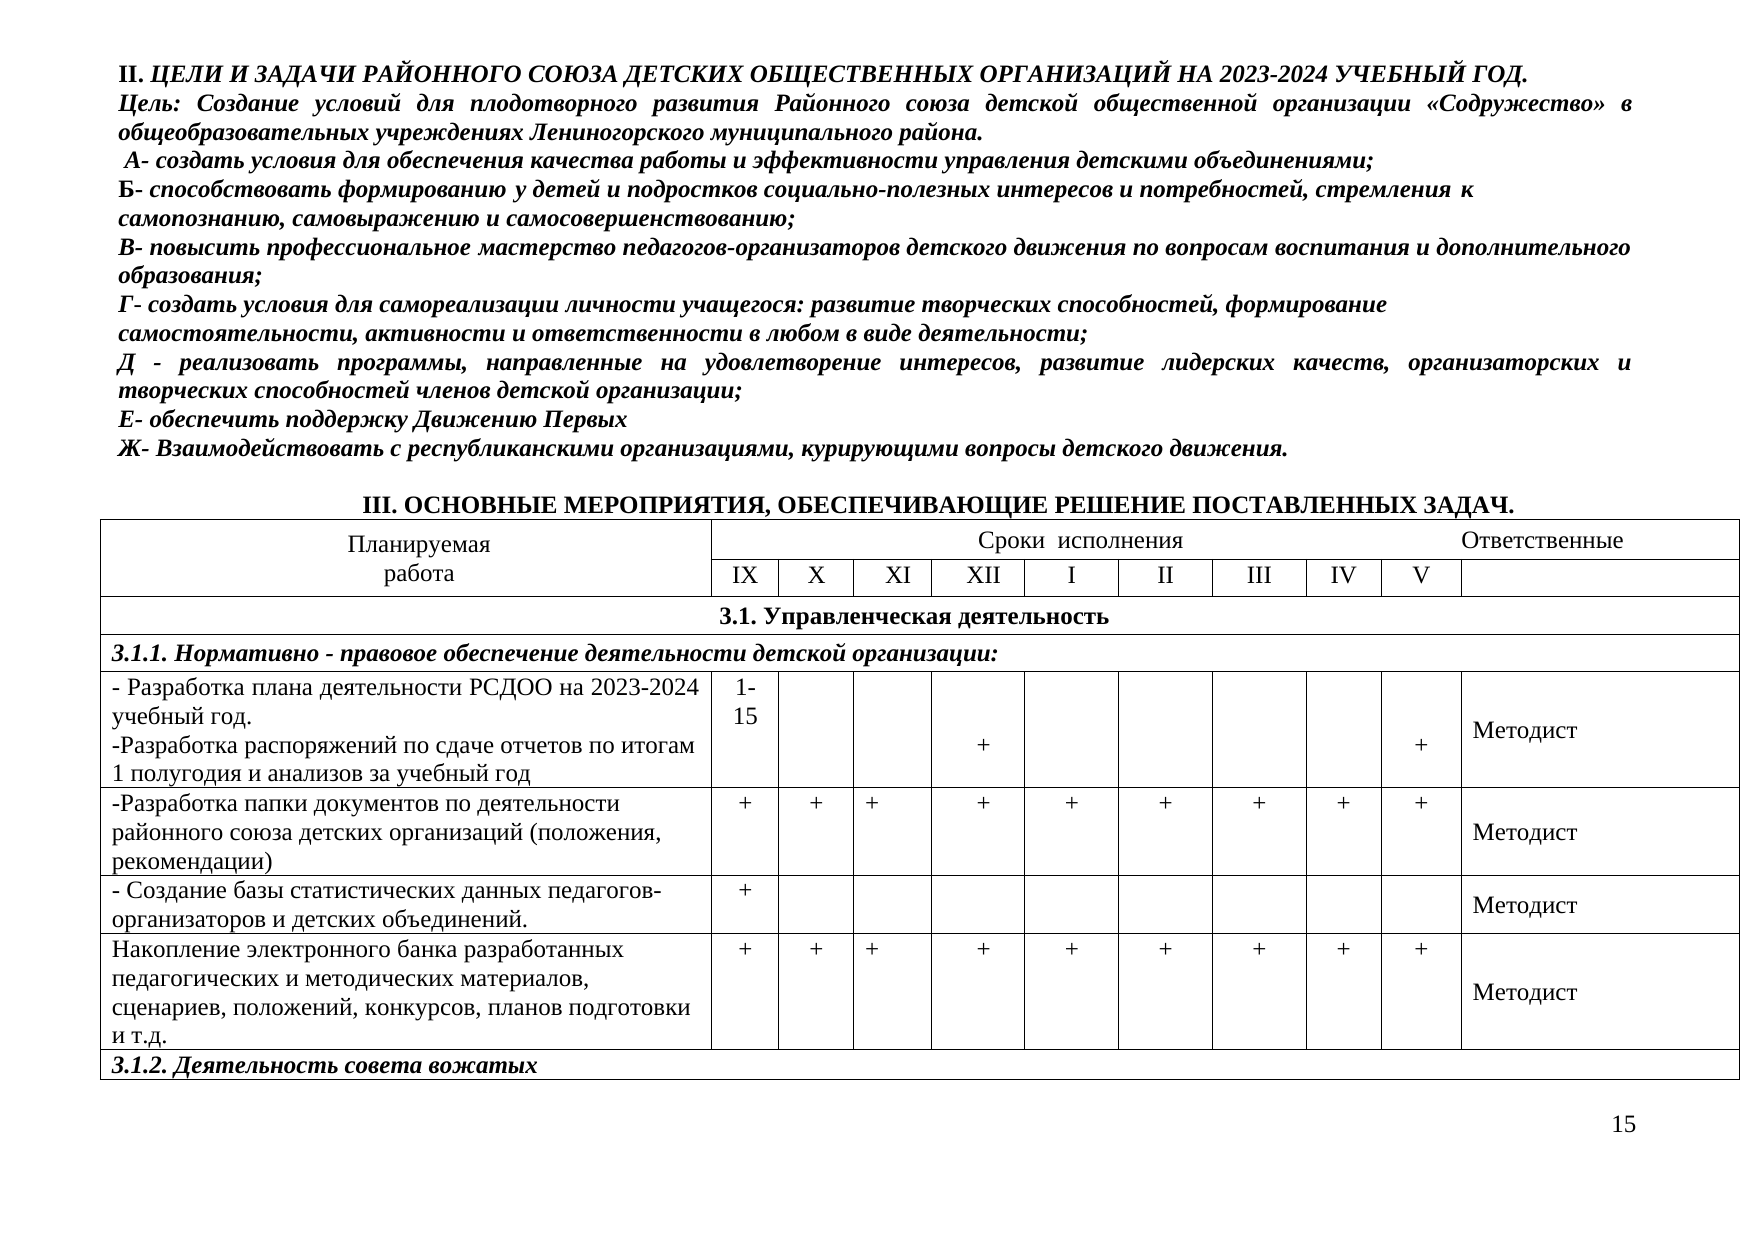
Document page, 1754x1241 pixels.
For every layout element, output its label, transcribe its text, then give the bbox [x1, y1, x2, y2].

table_cell [1213, 672, 1306, 787]
table_cell [854, 876, 931, 933]
table_cell Методист [1462, 934, 1739, 1049]
table_cell XI [854, 560, 931, 596]
table_header Ответственные [1461, 520, 1739, 559]
table_cell + [779, 934, 853, 1049]
table_cell [932, 876, 1024, 933]
table_cell + [1213, 788, 1306, 874]
table_cell Методист [1462, 788, 1739, 874]
table_cell + [1382, 788, 1461, 874]
text Д - реализовать программы, направленные на удовлетворение интересов, развитие лидерских качеств, организаторских и творческих способностей членов детской организации; [118, 347, 1636, 404]
table_cell - Создание базы статистических данных педагогов-организаторов и детских объединений. [101, 876, 711, 933]
table_cell [1025, 876, 1118, 933]
table_cell III [1213, 560, 1306, 596]
table_cell [1307, 876, 1381, 933]
table_cell II [1119, 560, 1212, 596]
text А- создать условия для обеспечения качества работы и эффективности управления детскими объединениями; [118, 145, 1636, 174]
table_cell V [1382, 560, 1461, 596]
text Ж- Взаимодействовать с республиканскими организациями, курирующими вопросы детского движения. [118, 433, 1636, 462]
table_cell [1025, 672, 1118, 787]
table_cell + [1382, 672, 1461, 787]
table_cell 3.1.1. Нормативно - правовое обеспечение деятельности детской организации: [101, 635, 1739, 671]
table_cell + [1025, 788, 1118, 874]
table_cell Накопление электронного банка разработанных педагогических и методических материалов, сценариев, положений, конкурсов, планов подготовки и т.д. [101, 934, 711, 1049]
table_cell Методист [1462, 672, 1739, 787]
text Цель: Создание условий для плодотворного развития Районного союза детской общественной организации «Содружество» в общеобразовательных учреждениях Лениногорского муниципального района. [118, 88, 1636, 145]
table_header Планируемая работа [101, 520, 711, 596]
table_cell I [1025, 560, 1118, 596]
table_cell IX [712, 560, 778, 596]
table_cell -Разработка папки документов по деятельности районного союза детских организаций (положения, рекомендации) [101, 788, 711, 874]
table_header Сроки исполнения [712, 520, 1461, 559]
table_cell [1382, 876, 1461, 933]
table_cell IV [1307, 560, 1381, 596]
table_cell [1462, 560, 1739, 596]
table_cell + [854, 934, 931, 1049]
table_cell [854, 672, 931, 787]
table_cell + [1119, 934, 1212, 1049]
table_cell + [932, 788, 1024, 874]
text Б- способствовать формированию у детей и подростков социально-полезных интересов и потребностей, стремления к самопознанию, самовыражению и самосовершенствованию; [118, 174, 1636, 232]
table_cell 1-15 [712, 672, 778, 787]
table_cell 3.1. Управленческая деятельность [101, 597, 1739, 634]
table_cell [1213, 876, 1306, 933]
table_cell + [712, 788, 778, 874]
text Е- обеспечить поддержку Движению Первых [118, 404, 1636, 433]
table_cell - Разработка плана деятельности РСДОО на 2023-2024 учебный год. -Разработка распоряжений по сдаче отчетов по итогам 1 полугодия и анализов за учебный год [101, 672, 711, 787]
table_cell + [712, 934, 778, 1049]
table_cell [1119, 876, 1212, 933]
table_cell + [1119, 788, 1212, 874]
table_cell + [1307, 934, 1381, 1049]
table_cell Методист [1462, 876, 1739, 933]
text II. ЦЕЛИ И ЗАДАЧИ РАЙОННОГО СОЮЗА ДЕТСКИХ ОБЩЕСТВЕННЫХ ОРГАНИЗАЦИЙ НА 2023-2024 УЧЕБНЫЙ ГОД. [118, 59, 1636, 88]
table_cell + [712, 876, 778, 933]
table_cell [1307, 672, 1381, 787]
text В- повысить профессиональное мастерство педагогов-организаторов детского движения по вопросам воспитания и дополнительного образования; [118, 232, 1636, 289]
table_cell 3.1.2. Деятельность совета вожатых [101, 1050, 1739, 1079]
text III. ОСНОВНЫЕ МЕРОПРИЯТИЯ, ОБЕСПЕЧИВАЮЩИЕ РЕШЕНИЕ ПОСТАВЛЕННЫХ ЗАДАЧ. [118, 490, 1636, 519]
table_cell + [854, 788, 931, 874]
table_cell + [779, 788, 853, 874]
text Г- создать условия для самореализации личности учащегося: развитие творческих способностей, формирование самостоятельности, активности и ответственности в любом в виде деятельности; [118, 289, 1636, 347]
table_cell + [1025, 934, 1118, 1049]
table_cell [779, 876, 853, 933]
table_cell + [1213, 934, 1306, 1049]
table_cell X [779, 560, 853, 596]
table_cell [1119, 672, 1212, 787]
table_cell + [932, 672, 1024, 787]
table_cell [779, 672, 853, 787]
table_cell + [932, 934, 1024, 1049]
table_cell + [1307, 788, 1381, 874]
table_cell + [1382, 934, 1461, 1049]
table_cell XII [932, 560, 1024, 596]
